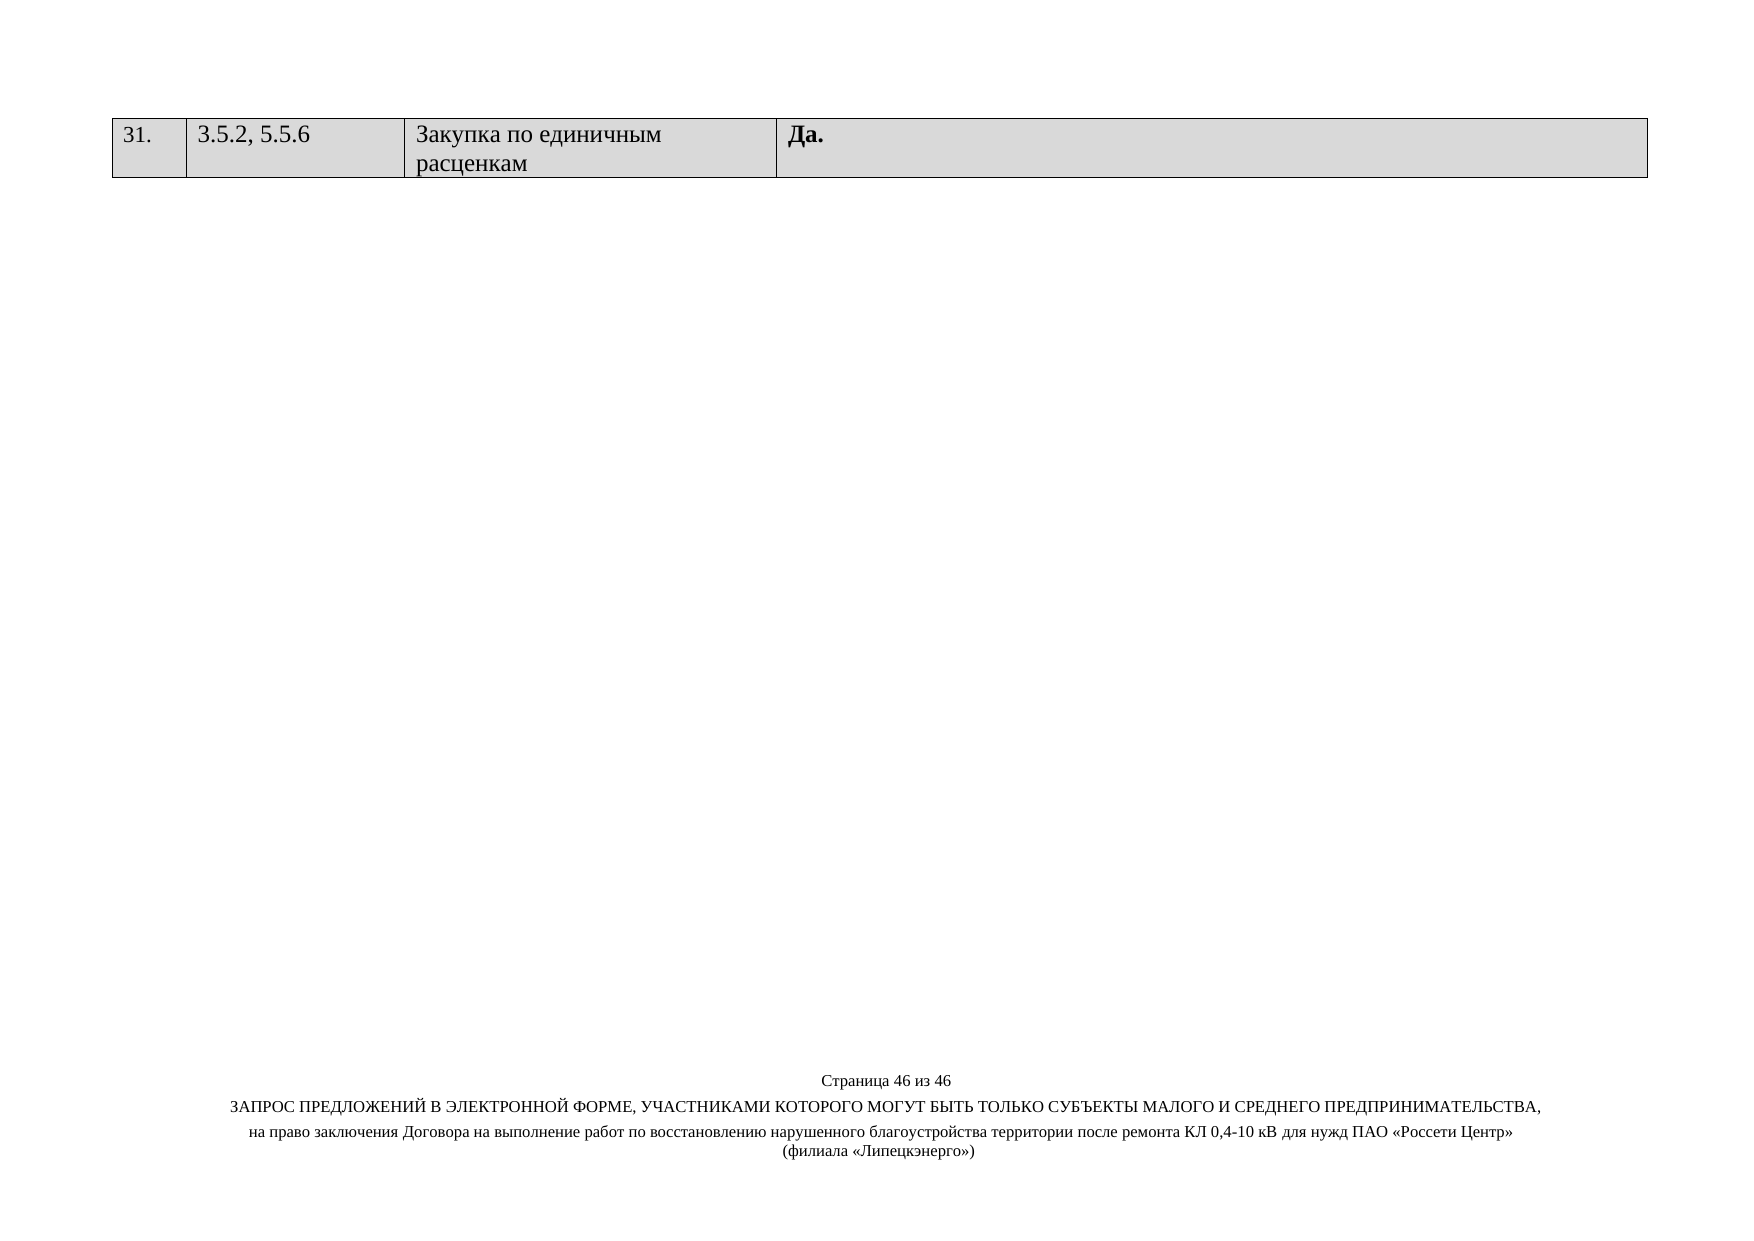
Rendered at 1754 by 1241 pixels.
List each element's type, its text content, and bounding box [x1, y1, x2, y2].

table_cell 3.5.2, 5.5.6 [187, 119, 404, 177]
table_cell Да. [777, 119, 1647, 177]
table_cell [113, 119, 186, 177]
table_cell Закупка по единичным расценкам [405, 119, 776, 177]
